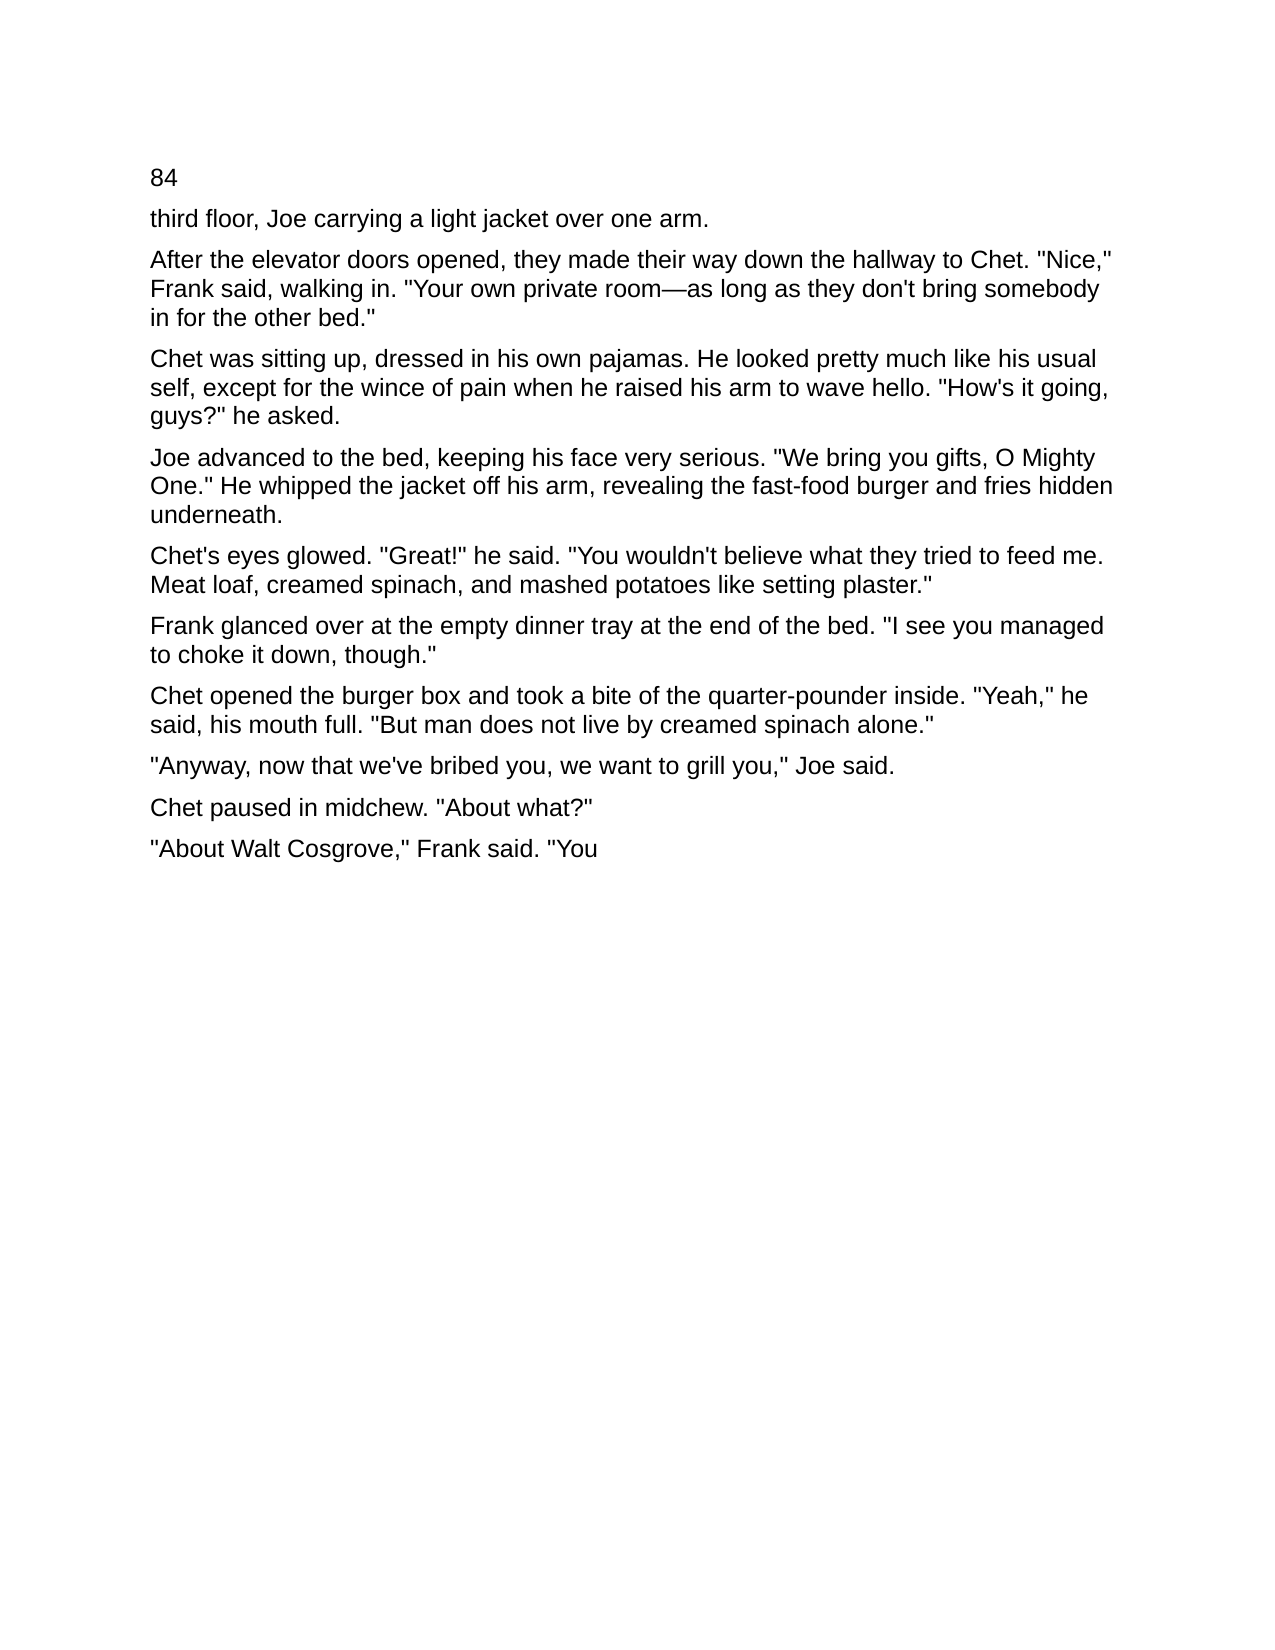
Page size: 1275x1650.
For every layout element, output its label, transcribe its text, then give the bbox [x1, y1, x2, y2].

text Frank glanced over at the empty dinner tray at the end of the bed. "I see you managed to choke it down, though." [150, 611, 1125, 669]
text Chet paused in midchew. "About what?" [150, 792, 1125, 821]
text Chet was sitting up, dressed in his own pajamas. He looked pretty much like his usual self, except for the wince of pain when he raised his arm to wave hello. "How's it going, guys?" he asked. [150, 344, 1125, 430]
text Chet opened the burger box and took a bite of the quarter-pounder inside. "Yeah," he said, his mouth full. "But man does not live by creamed spinach alone." [150, 681, 1125, 739]
text Chet's eyes glowed. "Great!" he said. "You wouldn't believe what they tried to feed me. Meat loaf, creamed spinach, and mashed potatoes like setting plaster." [150, 541, 1125, 599]
text 84 [150, 162, 1125, 191]
text "About Walt Cosgrove," Frank said. "You [150, 834, 1125, 862]
text Joe advanced to the bed, keeping his face very serious. "We bring you gifts, O Mighty One." He whipped the jacket off his arm, revealing the fast-food burger and fries hidden underneath. [150, 442, 1125, 529]
text "Anyway, now that we've bribed you, we want to grill you," Joe said. [150, 751, 1125, 780]
text third floor, Joe carrying a light jacket over one arm. [150, 204, 1125, 232]
text After the elevator doors opened, they made their way down the hallway to Chet. "Nice," Frank said, walking in. "Your own private room—as long as they don't bring somebody in for the other bed." [150, 245, 1125, 331]
